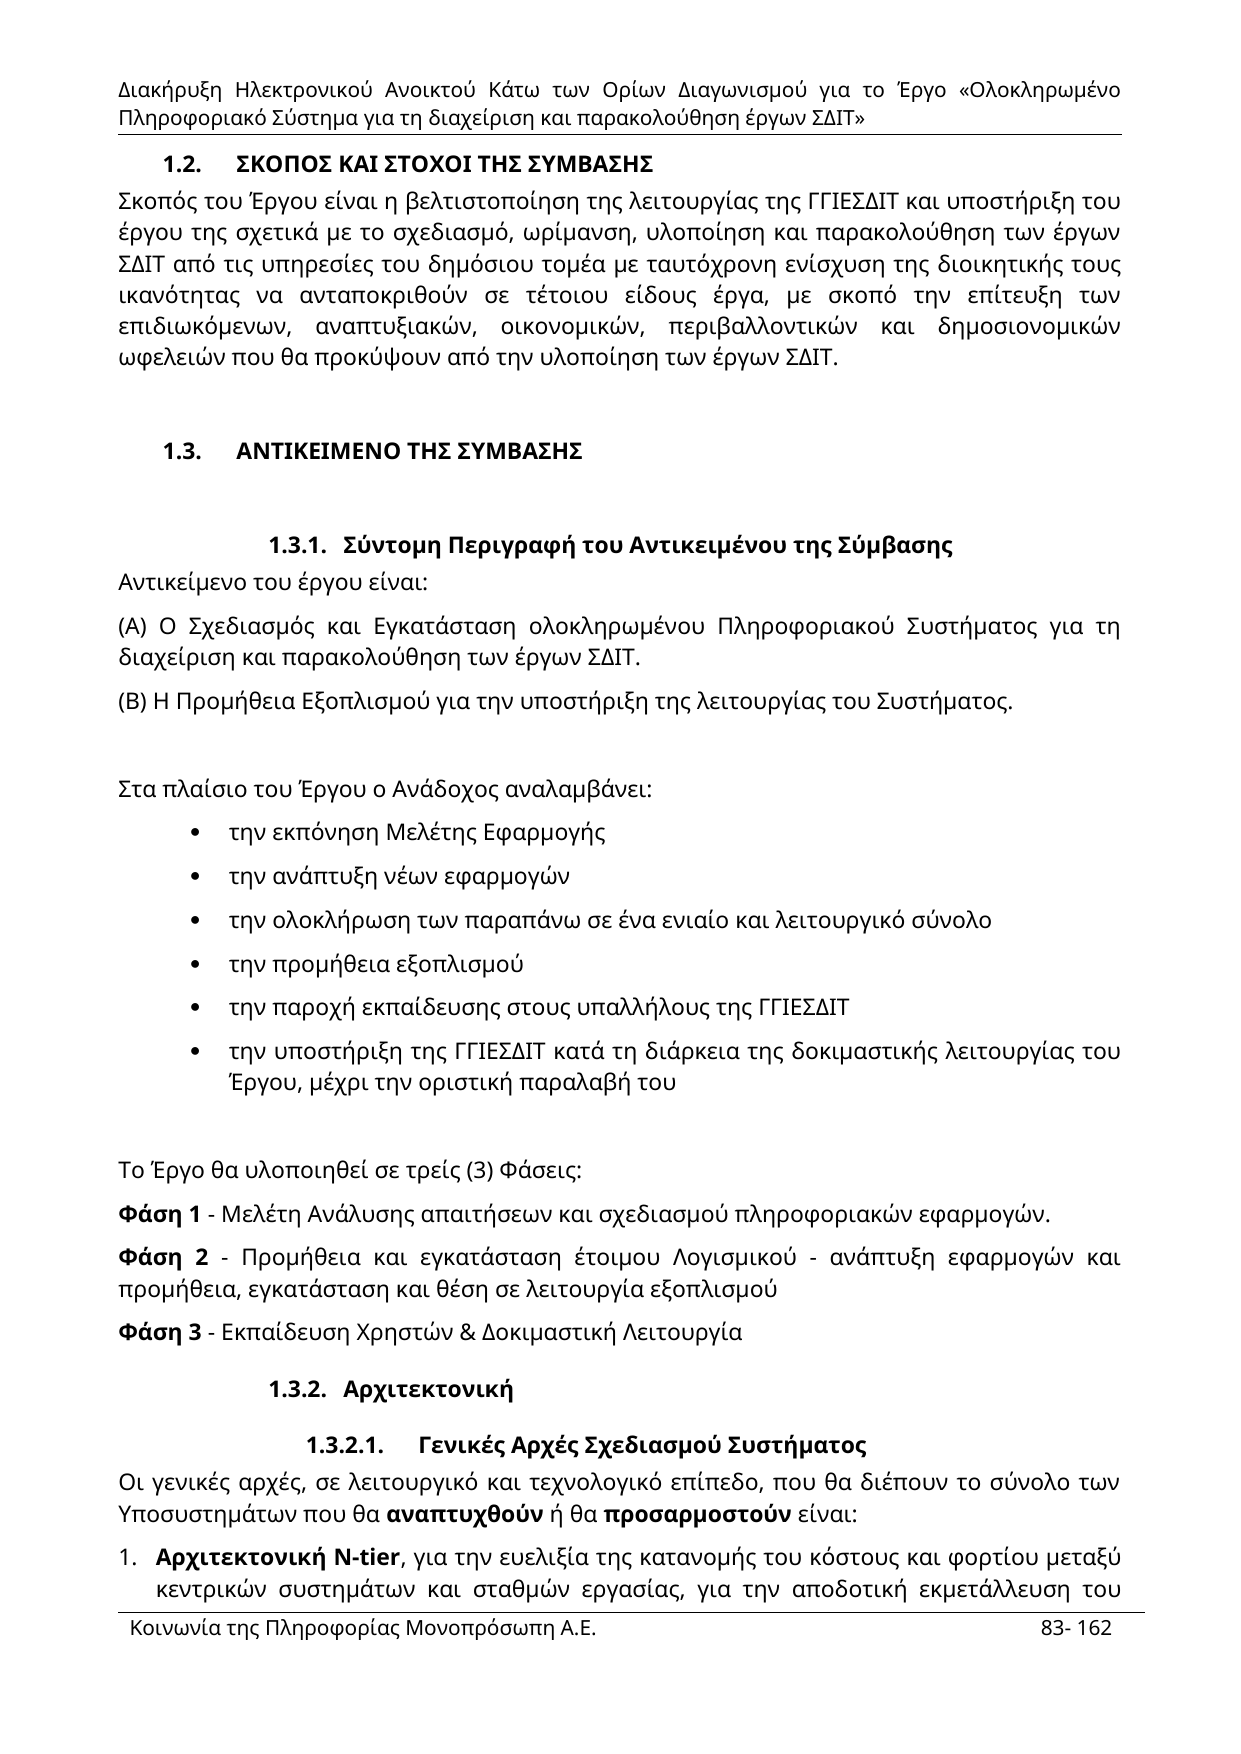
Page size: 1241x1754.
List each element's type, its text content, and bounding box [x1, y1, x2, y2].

list την προμήθεια εξοπλισμού [191, 947, 1122, 979]
list την ολοκλήρωση των παραπάνω σε ένα ενιαίο και λειτουργικό σύνολο [191, 904, 1122, 935]
subtitle Σύντομη Περιγραφή του Αντικειμένου της Σύμβασης [268, 529, 1122, 560]
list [118, 1541, 1122, 1604]
text (Β) Η Προμήθεια Εξοπλισμού για την υποστήριξη της λειτουργίας του Συστήματος. [118, 685, 1122, 716]
text Στα πλαίσιο του Έργου ο Ανάδοχος αναλαμβάνει: [118, 772, 1122, 804]
text Αντικείμενο του έργου είναι: [118, 566, 1122, 597]
subtitle Αρχιτεκτονική [268, 1372, 1122, 1404]
subtitle ΣΚΟΠΟΣ ΚΑΙ ΣΤΟΧΟΙ ΤΗΣ ΣΥΜΒΑΣΗΣ [162, 147, 1122, 179]
subtitle ΑΝΤΙΚΕΙΜΕΝΟ ΤΗΣ ΣΥΜΒΑΣΗΣ [162, 435, 1122, 466]
text Φάση 2 - Προμήθεια και εγκατάσταση έτοιμου Λογισμικού - ανάπτυξη εφαρμογών και προμήθεια, εγκατάσταση και θέση σε λειτουργία εξοπλισμού [118, 1241, 1122, 1304]
list την παροχή εκπαίδευσης στους υπαλλήλους της ΓΓΙΕΣΔΙΤ [191, 991, 1122, 1022]
text Σκοπός του Έργου είναι η βελτιστοποίηση της λειτουργίας της ΓΓΙΕΣΔΙΤ και υποστήριξη του έργου της σχετικά με το σχεδιασμό, ωρίμανση, υλοποίηση και παρακολούθηση των έργων ΣΔΙΤ από τις υπηρεσίες του δημόσιου τομέα με ταυτόχρονη ενίσχυση της διοικητικής τους ικανότητας να ανταποκριθούν σε τέτοιου είδους έργα, με σκοπό την επίτευξη των επιδιωκόμενων, αναπτυξιακών, οικονομικών, περιβαλλοντικών και δημοσιονομικών ωφελειών που θα προκύψουν από την υλοποίηση των έργων ΣΔΙΤ. [118, 185, 1122, 372]
subtitle Γενικές Αρχές Σχεδιασμού Συστήματος [306, 1429, 1122, 1460]
list την ανάπτυξη νέων εφαρμογών [191, 860, 1122, 891]
text Οι γενικές αρχές, σε λειτουργικό και τεχνολογικό επίπεδο, που θα διέπουν το σύνολο των Υποσυστημάτων που θα αναπτυχθούν ή θα προσαρμοστούν είναι: [118, 1466, 1122, 1529]
text Φάση 1 - Μελέτη Ανάλυσης απαιτήσεων και σχεδιασμού πληροφοριακών εφαρμογών. [118, 1197, 1122, 1229]
text (Α) Ο Σχεδιασμός και Εγκατάσταση ολοκληρωμένου Πληροφοριακού Συστήματος για τη διαχείριση και παρακολούθηση των έργων ΣΔΙΤ. [118, 610, 1122, 672]
text Φάση 3 - Εκπαίδευση Χρηστών & Δοκιμαστική Λειτουργία [118, 1316, 1122, 1347]
list την εκπόνηση Μελέτης Εφαρμογής [191, 816, 1122, 847]
list την υποστήριξη της ΓΓΙΕΣΔΙΤ κατά τη διάρκεια της δοκιμαστικής λειτουργίας του Έργου, μέχρι την οριστική παραλαβή του [191, 1035, 1122, 1097]
text Το Έργο θα υλοποιηθεί σε τρείς (3) Φάσεις: [118, 1154, 1122, 1185]
